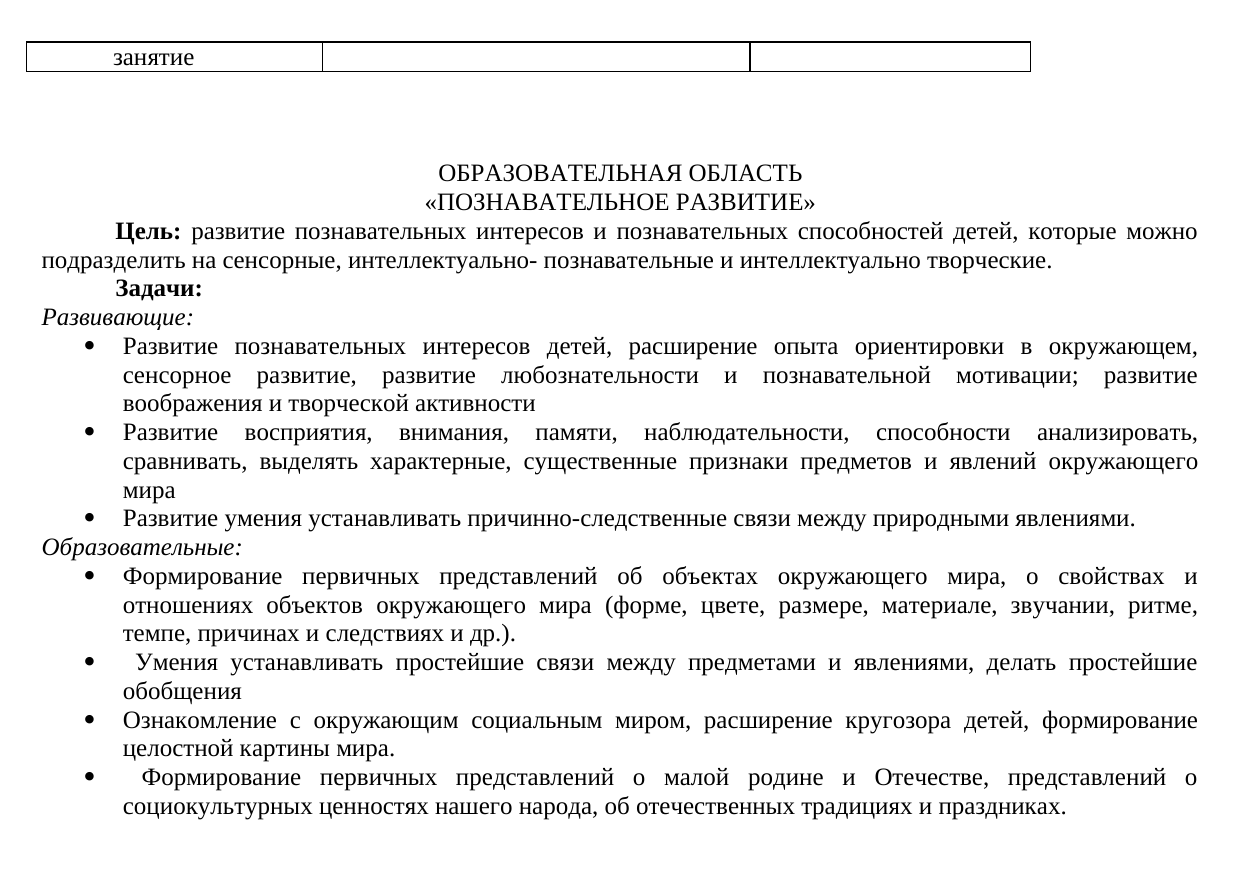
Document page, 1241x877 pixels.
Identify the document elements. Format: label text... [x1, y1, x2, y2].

list Развитие восприятия, внимания, памяти, наблюдательности, способности анализировать, сравнивать, выделять характерные, существенные признаки предметов и явлений окружающего мира [85, 417, 1199, 503]
list Умения устанавливать простейшие связи между предметами и явлениями, делать простейшие обобщения [85, 647, 1199, 705]
list Формирование первичных представлений о малой родине и Отечестве, представлений о социокультурных ценностях нашего народа, об отечественных традициях и праздниках. [85, 762, 1199, 820]
list Развитие познавательных интересов детей, расширение опыта ориентировки в окружающем, сенсорное развитие, развитие любознательности и познавательной мотивации; развитие воображения и творческой активности [85, 331, 1199, 417]
text Цель: развитие познавательных интересов и познавательных способностей детей, которые можно подразделить на сенсорные, интеллектуально- познавательные и интеллектуально творческие. [41, 216, 1199, 273]
text Образовательные: [41, 532, 1199, 561]
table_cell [27, 43, 322, 71]
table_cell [751, 43, 1030, 71]
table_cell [323, 43, 749, 71]
list Ознакомление с окружающим социальным миром, расширение кругозора детей, формирование целостной картины мира. [85, 705, 1199, 762]
text «ПОЗНАВАТЕЛЬНОЕ РАЗВИТИЕ» [41, 187, 1199, 216]
text Задачи: [41, 273, 1199, 302]
text ОБРАЗОВАТЕЛЬНАЯ ОБЛАСТЬ [41, 158, 1199, 187]
text Развивающие: [41, 302, 1199, 331]
list Формирование первичных представлений об объектах окружающего мира, о свойствах и отношениях объектов окружающего мира (форме, цвете, размере, материале, звучании, ритме, темпе, причинах и следствиях и др.). [85, 561, 1199, 647]
list Развитие умения устанавливать причинно-следственные связи между природными явлениями. [85, 503, 1199, 532]
